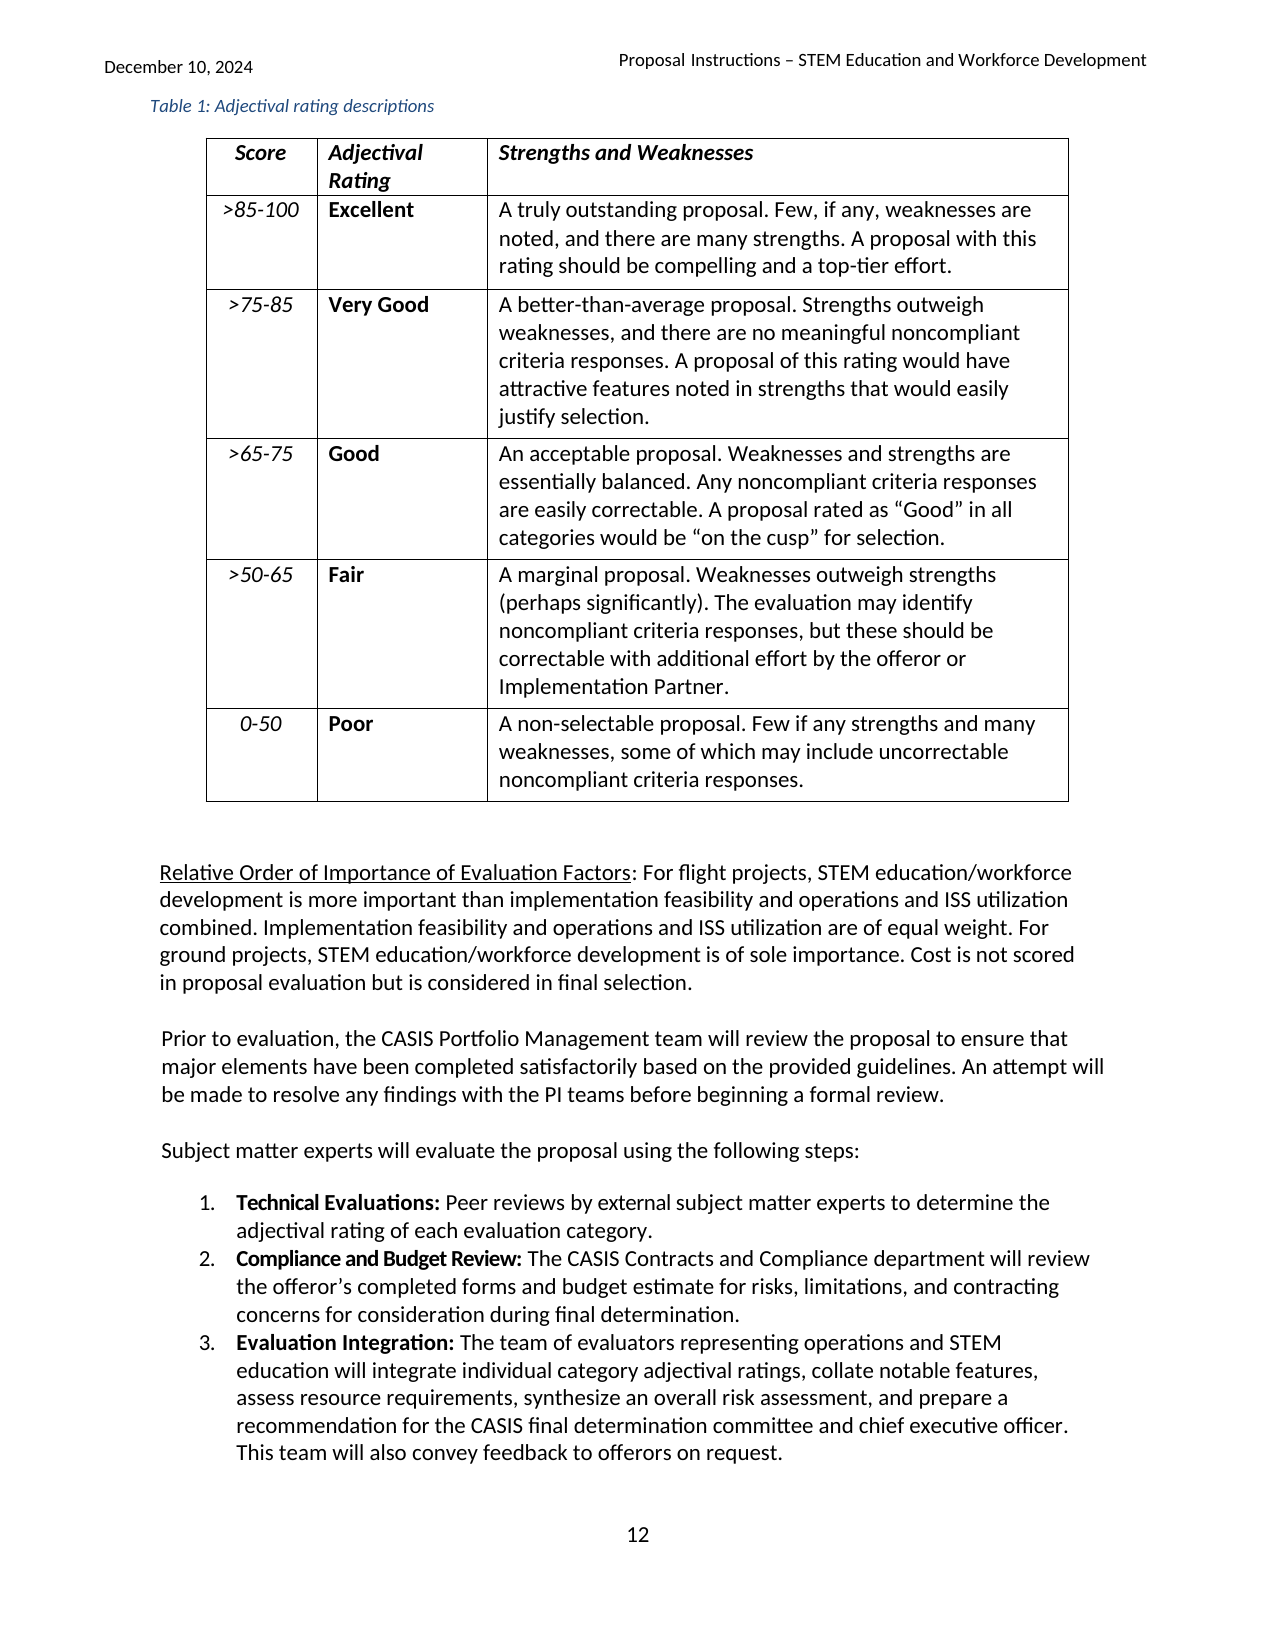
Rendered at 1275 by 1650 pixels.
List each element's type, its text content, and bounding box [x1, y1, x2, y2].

table_header Strengths and Weaknesses [488, 304, 1068, 360]
table_cell A marginal proposal. Weaknesses outweigh strengths (perhaps significantly). The evaluation may identify noncompliant criteria responses, but these should be correctable with additional effort by the offeror or Implementation Partner. [488, 726, 1068, 874]
table_cell An acceptable proposal. Weaknesses and strengths are essentially balanced. Any noncompliant criteria responses are easily correctable. A proposal rated as “Good” in all categories would be “on the cusp” for selection. [488, 605, 1068, 725]
table_cell Excellent [318, 361, 487, 455]
table_cell 0-50 [207, 875, 317, 966]
table_header Score [207, 304, 317, 360]
table_cell A better-than-average proposal. Strengths outweigh weaknesses, and there are no meaningful noncompliant criteria responses. A proposal of this rating would have attractive features noted in strengths that would easily justify selection. [488, 456, 1068, 604]
table_cell >85-100 [207, 361, 317, 455]
table_cell >75-85 [207, 456, 317, 604]
table_cell Fair [318, 726, 487, 874]
text Relative Order of Importance of Evaluation Factors: For flight projects, STEM education/workforce development is more important than implementation feasibility and operations and ISS utilization combined. Implementation feasibility and operations and ISS utilization are of equal weight. For ground projects, STEM education/workforce development is of sole importance. Cost is not scored in proposal evaluation but is considered in final selection. [159, 1024, 1088, 1161]
table_cell >50-65 [207, 726, 317, 874]
text Evaluation Factors: For flight projects, proposals will be evaluated based on three factors: STEM education and/or workforce development, implementation feasibility, and operations and ISS utilization. For ground projects, proposals will be evaluated based on just one factor: STEM education and/or workforce development. Each factor is comprised of multiple subfactors, all of which are numerically weighted and scored. [159, 94, 1088, 231]
text Prior to evaluation, the CASIS Portfolio Management team will review the proposal to ensure that major elements have been completed satisfactorily based on the provided guidelines. An attempt will be made to resolve any findings with the PI teams before beginning a formal review. [161, 1189, 1125, 1273]
table_cell A truly outstanding proposal. Few, if any, weaknesses are noted, and there are many strengths. A proposal with this rating should be compelling and a top-tier effort. [488, 361, 1068, 455]
text Table 1: Adjectival rating descriptions [150, 259, 1125, 282]
list Compliance and Budget Review: The CASIS Contracts and Compliance department will review the offeror’s completed forms and budget estimate for risks, limitations, and contracting concerns for consideration during final determination. [199, 1410, 1110, 1494]
table_cell A non-selectable proposal. Few if any strengths and many weaknesses, some of which may include uncorrectable noncompliant criteria responses. [488, 875, 1068, 966]
table_cell Very Good [318, 456, 487, 604]
table_header Adjectival Rating [318, 304, 487, 360]
table_cell Poor [318, 875, 487, 966]
table_cell >65-75 [207, 605, 317, 725]
table_cell Good [318, 605, 487, 725]
text Subject matter experts will evaluate the proposal using the following steps: [161, 1302, 1125, 1329]
list Technical Evaluations: Peer reviews by external subject matter experts to determine the adjectival rating of each evaluation category. [199, 1354, 1110, 1410]
